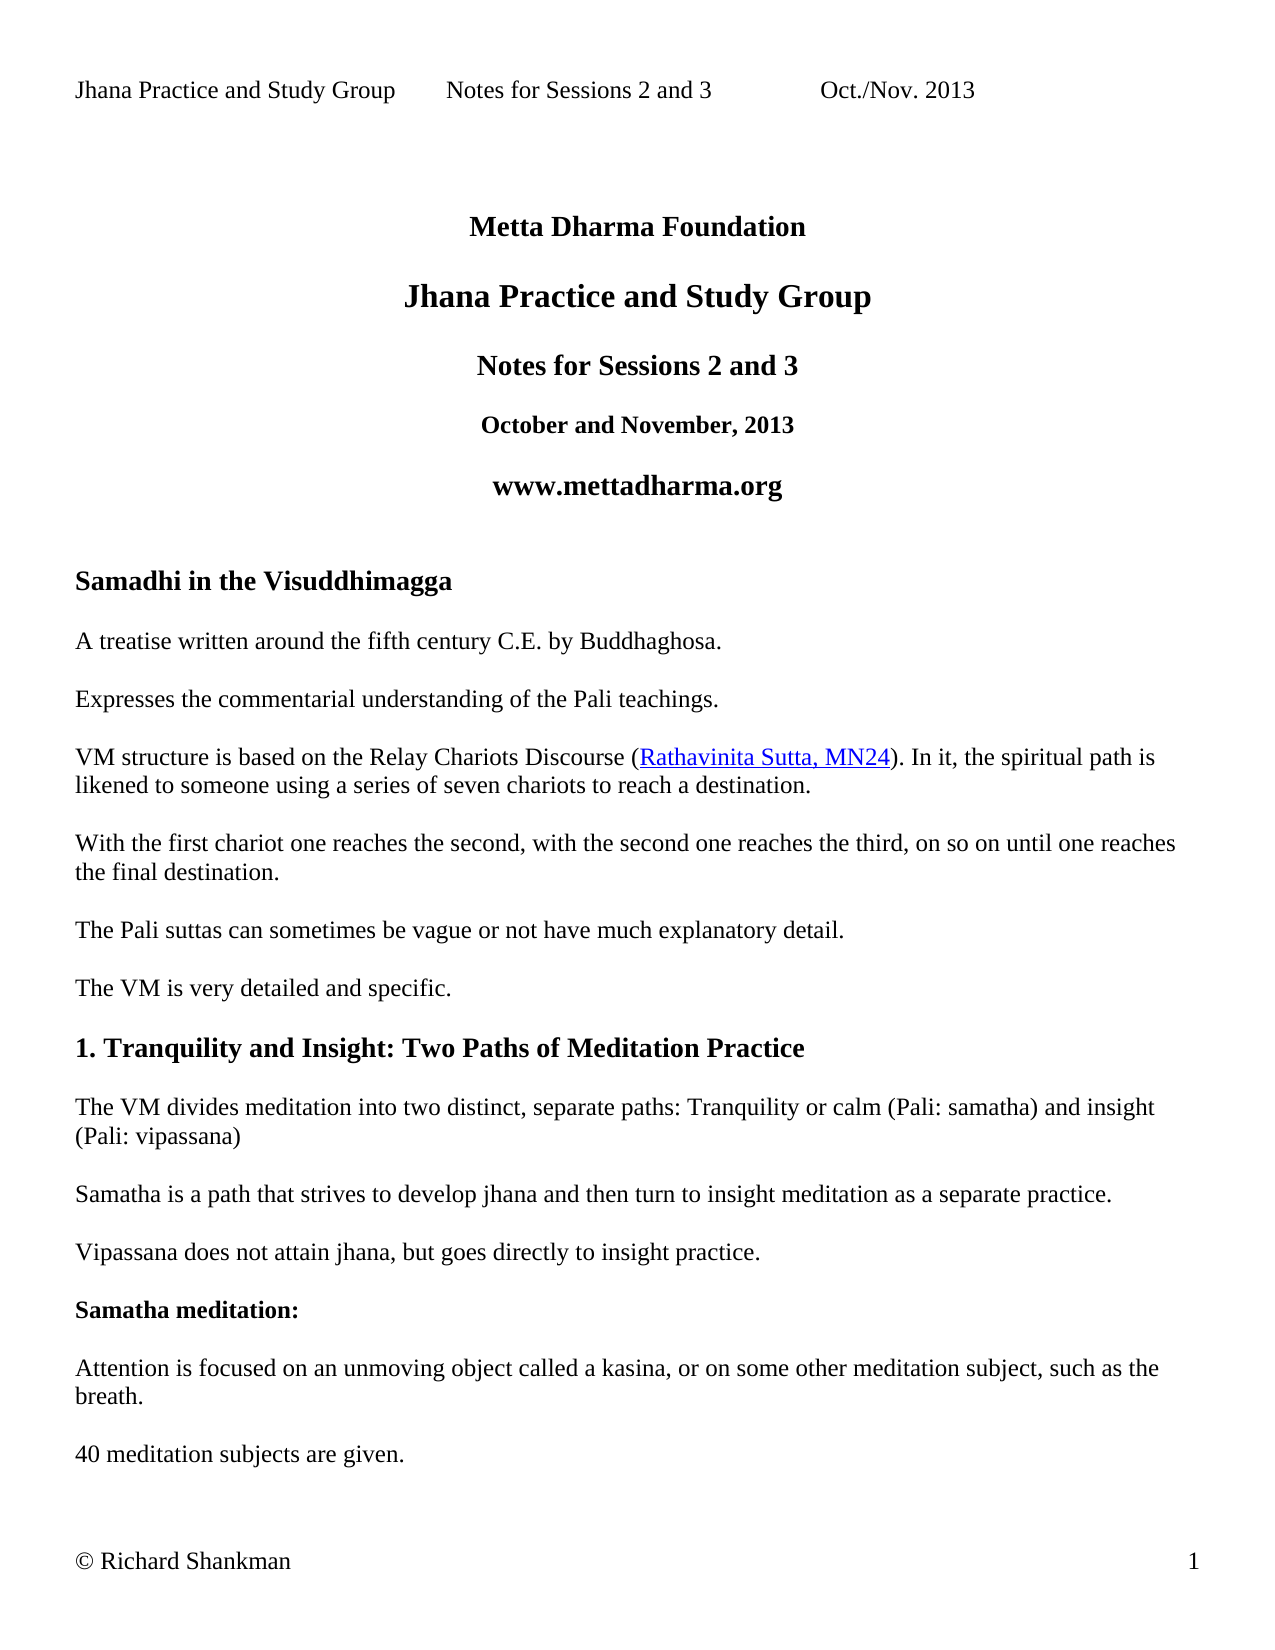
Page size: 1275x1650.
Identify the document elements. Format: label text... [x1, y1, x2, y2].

text Samatha is a path that strives to develop jhana and then turn to insight meditation as a separate practice. [75, 1179, 1200, 1208]
text Notes for Sessions 2 and 3 [75, 348, 1200, 382]
text With the first chariot one reaches the second, with the second one reaches the third, on so on until one reaches the final destination. [75, 828, 1200, 886]
text Vipassana does not attain jhana, but goes directly to insight practice. [75, 1237, 1200, 1266]
text Samadhi in the Visuddhimagga [75, 564, 1200, 597]
text 1. Tranquility and Insight: Two Paths of Meditation Practice [75, 1031, 1200, 1063]
text Metta Dharma Foundation [75, 209, 1200, 243]
text Samatha meditation: [75, 1295, 1200, 1323]
text The VM divides meditation into two distinct, separate paths: Tranquility or calm (Pali: samatha) and insight (Pali: vipassana) [75, 1092, 1200, 1150]
text Expresses the commentarial understanding of the Pali teachings. [75, 684, 1200, 712]
text Jhana Practice and Study Group [75, 276, 1200, 314]
text A treatise written around the fifth century C.E. by Buddhaghosa. [75, 626, 1200, 654]
text Attention is focused on an unmoving object called a kasina, or on some other meditation subject, such as the breath. [75, 1353, 1200, 1410]
text VM structure is based on the Relay Chariots Discourse (Rathavinita Sutta, MN24). In it, the spiritual path is likened to someone using a series of seven chariots to reach a destination. [75, 742, 1200, 799]
text 40 meditation subjects are given. [75, 1439, 1200, 1468]
text The Pali suttas can sometimes be vague or not have much explanatory detail. [75, 915, 1200, 944]
text October and November, 2013 [75, 410, 1200, 439]
text The VM is very detailed and specific. [75, 973, 1200, 1002]
text www.mettadharma.org [75, 468, 1200, 501]
